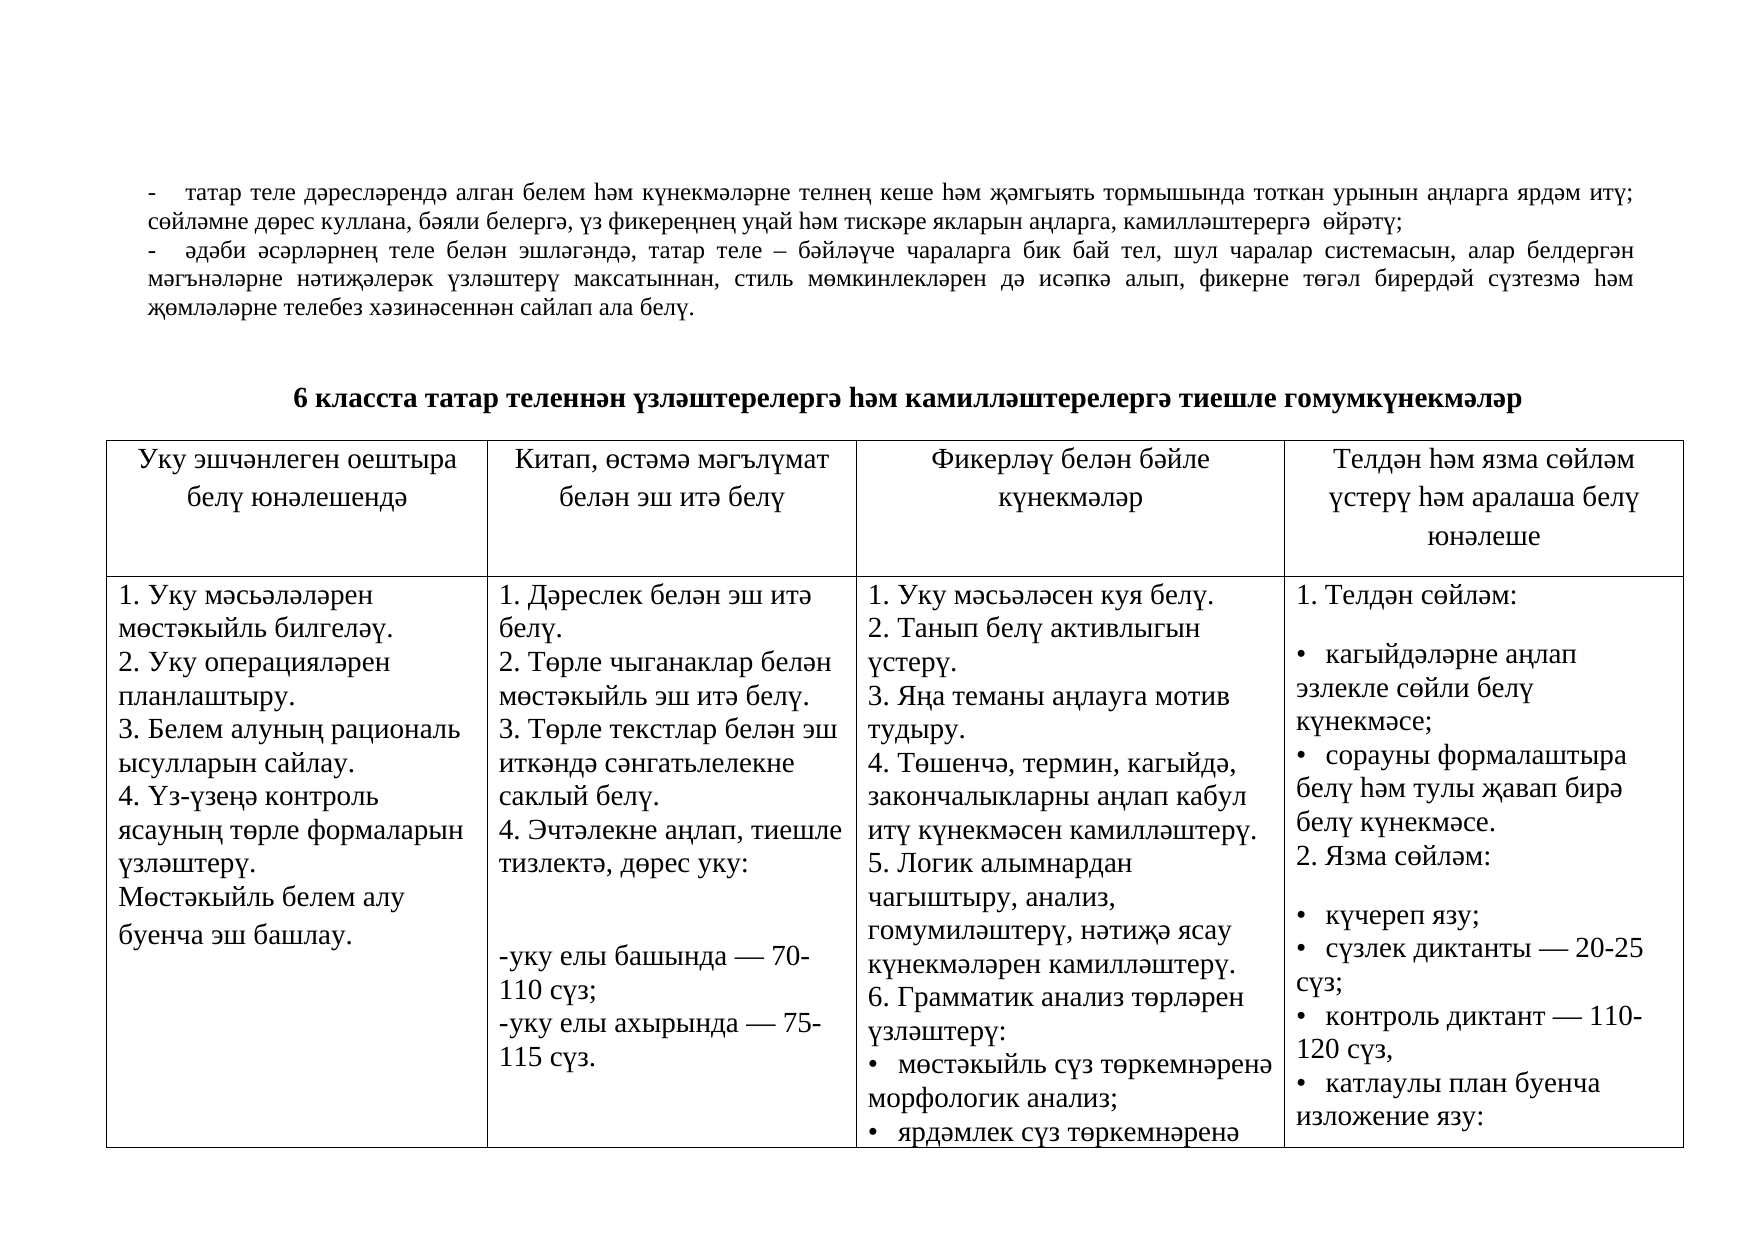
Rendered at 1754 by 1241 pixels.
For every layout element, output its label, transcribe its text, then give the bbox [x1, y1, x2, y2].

table_header Телдән һәм язма сөйләм үстерү һәм аралаша белү юнәлеше [1285, 441, 1683, 576]
table_header Фикерләү белән бәйле күнекмәләр [857, 441, 1284, 576]
list әдәби әсәрләрнең теле белән эшләгәндә, татар теле – бәйләүче чараларга бик бай тел, шул чаралар системасын, алар белдергән мәгънәләрне нәтиҗәлерәк үзләштерү максатыннан, стиль мөмкинлекләрен дә исәпкә алып, фикерне төгәл бирердәй сүзтезмә һәм җөмләләрне телебез хәзинәсеннән сайлап ала белү. [148, 235, 1636, 321]
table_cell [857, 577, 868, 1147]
table_header Уку эшчәнлеген оештыра белү юнәлешендә [107, 441, 487, 576]
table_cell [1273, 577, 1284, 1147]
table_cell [1285, 577, 1683, 1147]
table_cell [488, 577, 856, 1147]
list татар теле дәресләрендә алган белем һәм күнекмәләрне телнең кеше һәм җәмгыять тормышында тоткан урынын аңларга ярдәм итү; сөйләмне дөрес куллана, бәяли белергә, үз фикереңнең уңай һәм тискәре якларын аңларга, камилләштерергә өйрәтү; [148, 177, 1636, 235]
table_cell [107, 577, 487, 1147]
text 6 класста татар теленнән үзләштерелергә һәм камилләштерелергә тиешле гомумкүнекмәләр [118, 380, 1636, 414]
table_header Китап, өстәмә мәгълүмат белән эш итә белү [488, 441, 856, 576]
